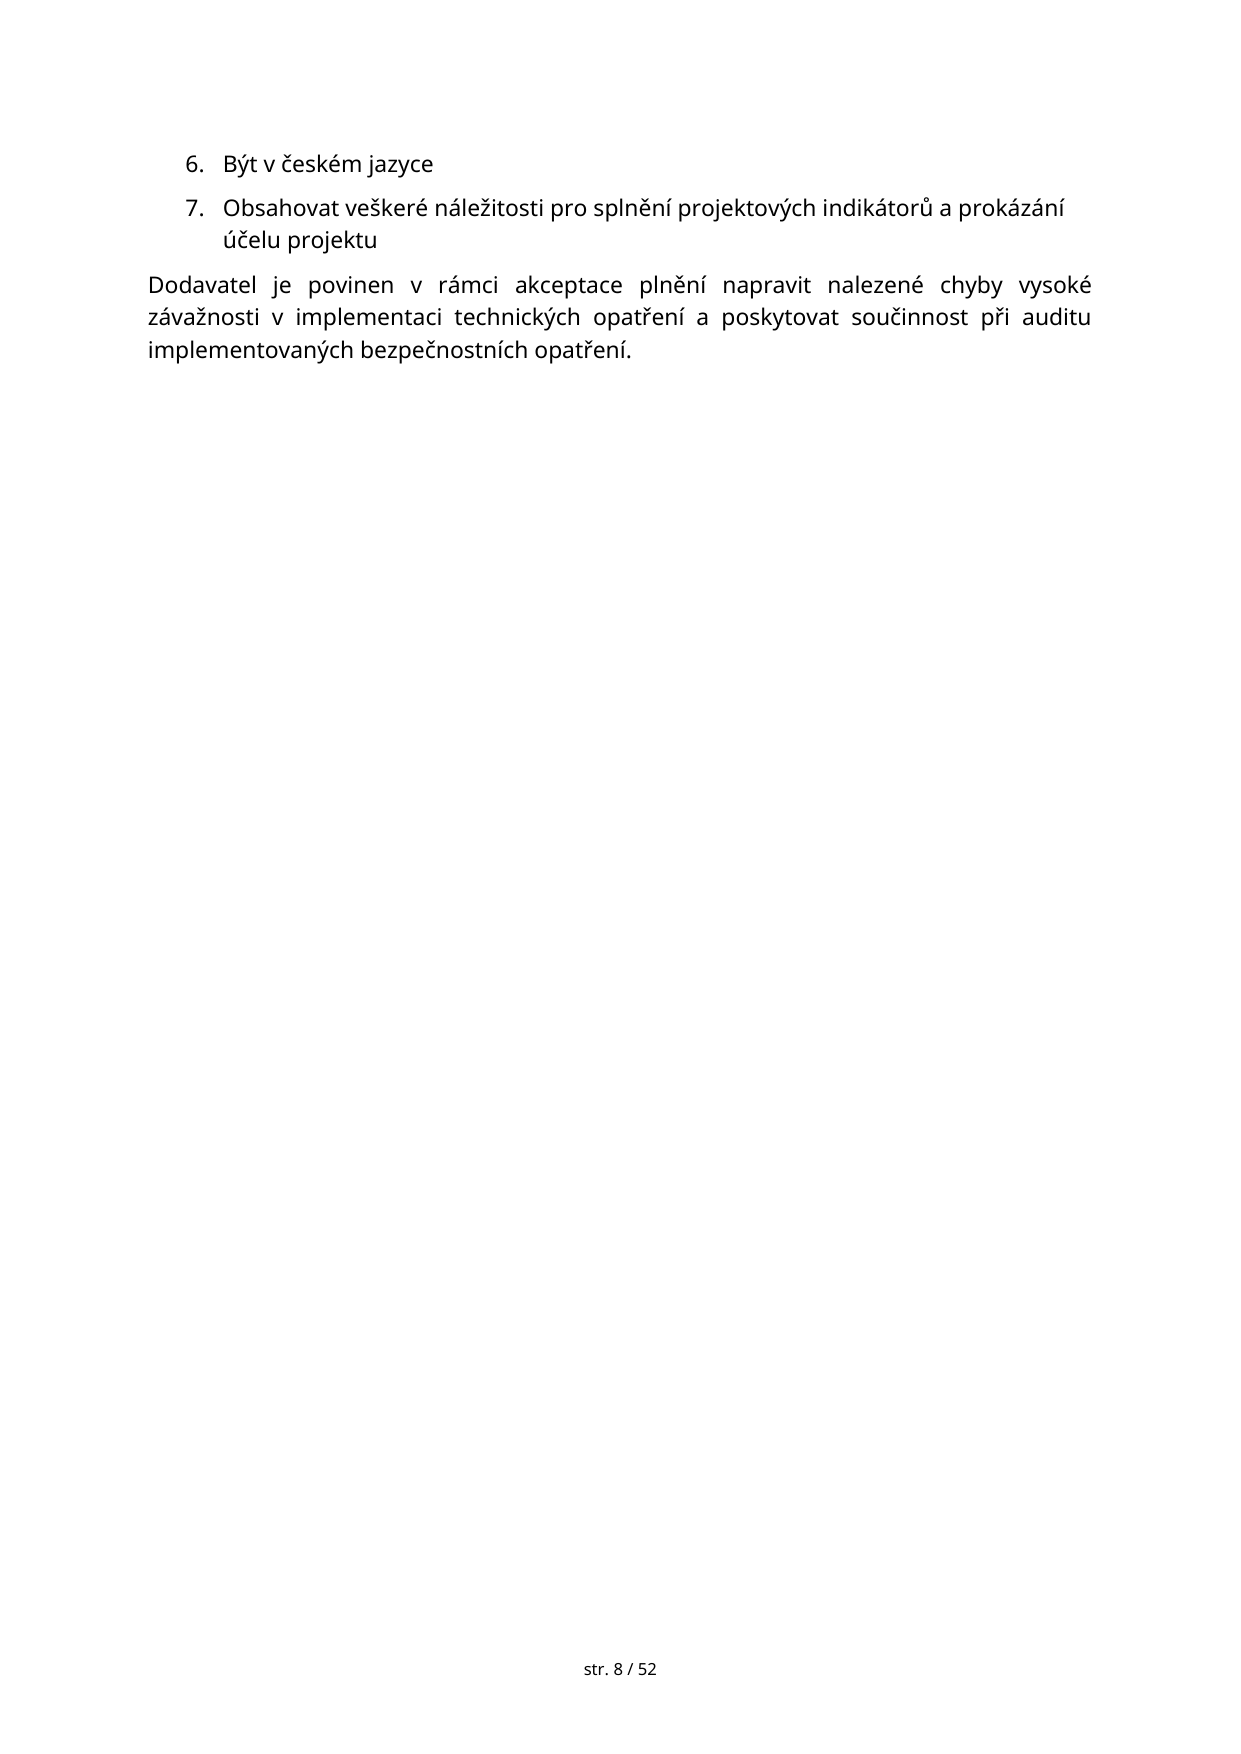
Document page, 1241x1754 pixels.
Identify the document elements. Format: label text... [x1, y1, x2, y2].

list Obsahovat veškeré náležitosti pro splnění projektových indikátorů a prokázání účelu projektu [185, 192, 1093, 256]
list Být v českém jazyce [185, 148, 1093, 179]
text Dodavatel je povinen v rámci akceptace plnění napravit nalezené chyby vysoké závažnosti v implementaci technických opatření a poskytovat součinnost při auditu implementovaných bezpečnostních opatření. [148, 269, 1093, 365]
